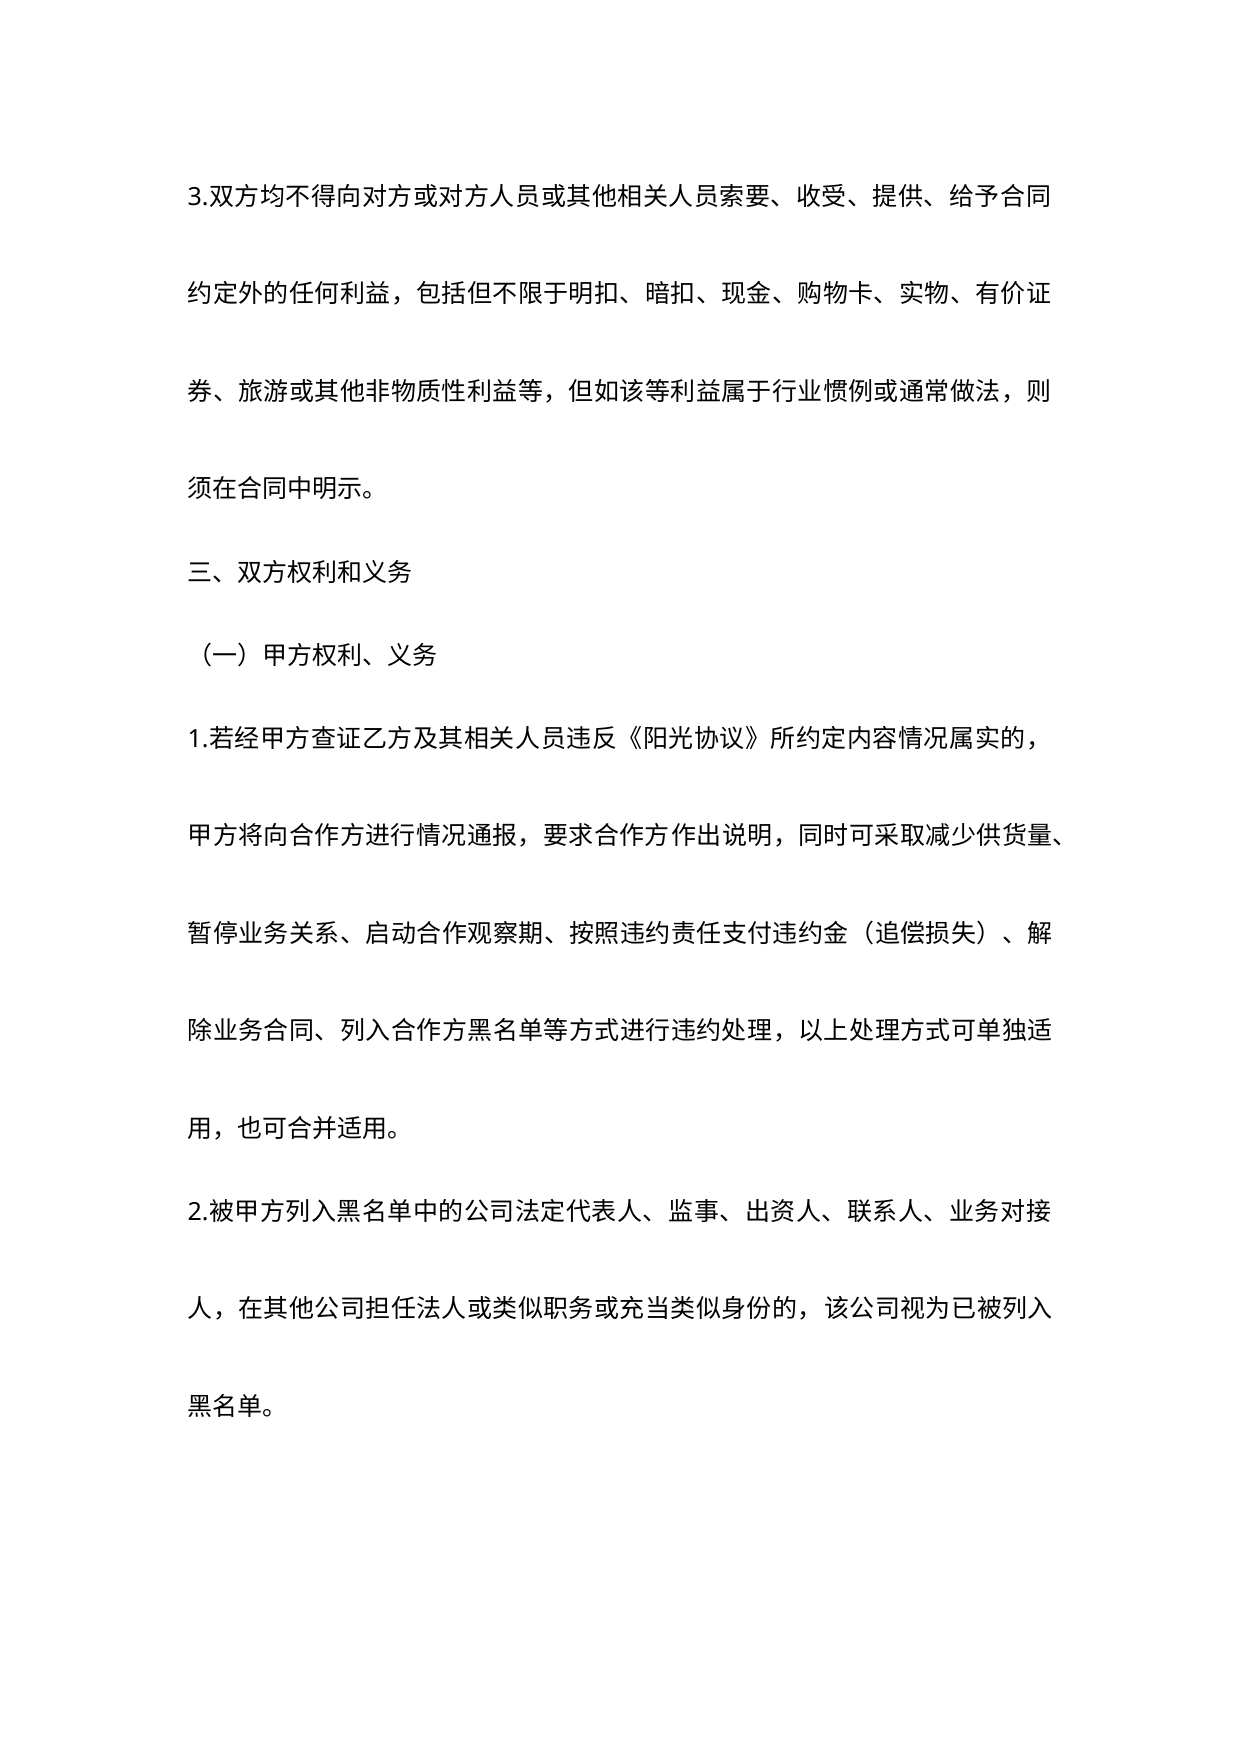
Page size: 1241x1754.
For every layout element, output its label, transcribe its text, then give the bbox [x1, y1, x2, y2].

text 2.被甲方列入黑名单中的公司法定代表人、监事、出资人、联系人、业务对接人，在其他公司担任法人或类似职务或充当类似身份的，该公司视为已被列入黑名单。 [187, 1177, 1053, 1437]
text 1.若经甲方查证乙方及其相关人员违反《阳光协议》所约定内容情况属实的，甲方将向合作方进行情况通报，要求合作方作出说明，同时可采取减少供货量、暂停业务关系、启动合作观察期、按照违约责任支付违约金（追偿损失）、解除业务合同、列入合作方黑名单等方式进行违约处理，以上处理方式可单独适用，也可合并适用。 [187, 704, 1053, 1159]
text 三、双方权利和义务 [187, 538, 1053, 603]
text 3.双方均不得向对方或对方人员或其他相关人员索要、收受、提供、给予合同约定外的任何利益，包括但不限于明扣、暗扣、现金、购物卡、实物、有价证券、旅游或其他非物质性利益等，但如该等利益属于行业惯例或通常做法，则须在合同中明示。 [187, 162, 1053, 519]
text （一）甲方权利、义务 [187, 621, 1053, 686]
